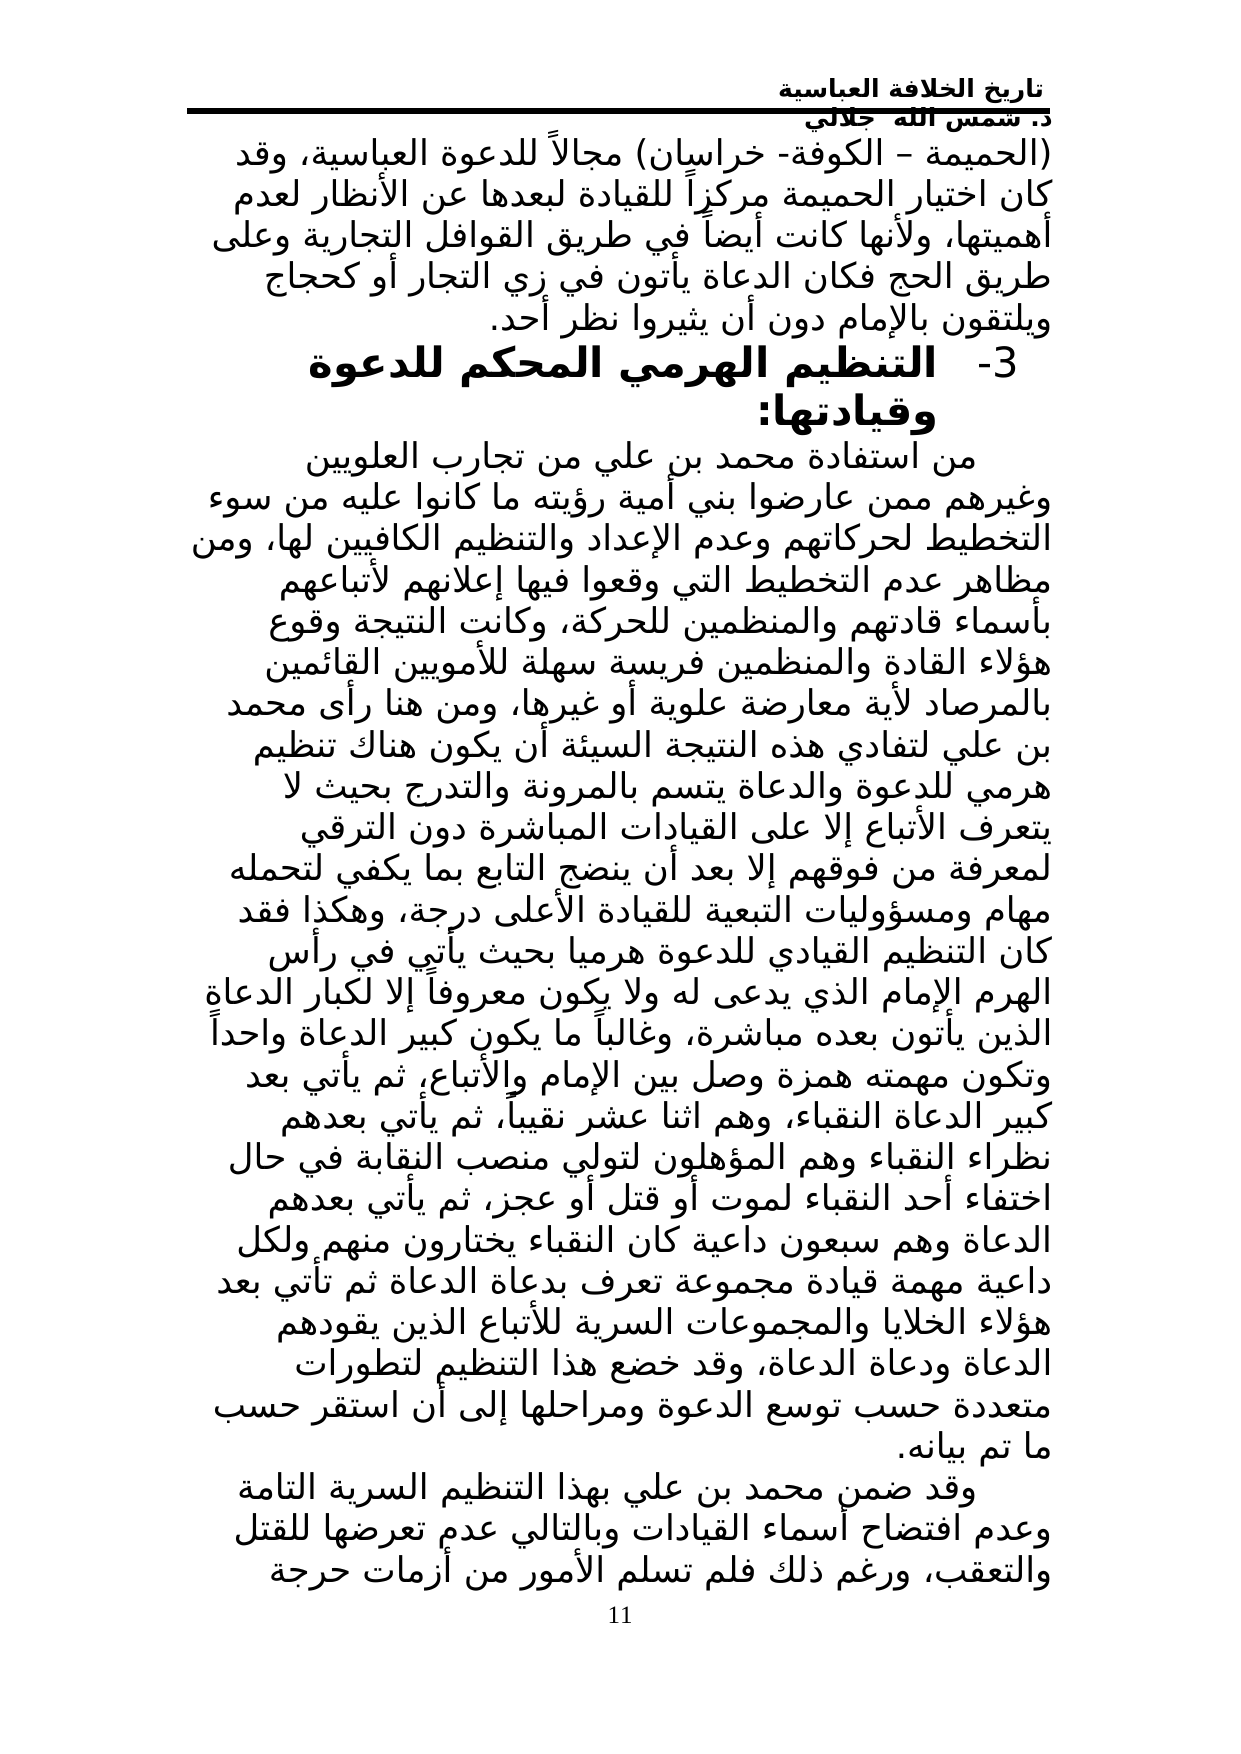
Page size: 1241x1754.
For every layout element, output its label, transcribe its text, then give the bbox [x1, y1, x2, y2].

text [187, 1467, 1053, 1590]
list التنظيم الهرمي المحكم للدعوة وقيادتها: [187, 338, 978, 435]
text من استفادة محمد بن علي من تجارب العلويين وغيرهم ممن عارضوا بني أمية رؤيته ما كانوا عليه من سوء التخطيط لحركاتهم وعدم الإعداد والتنظيم الكافيين لها، ومن مظاهر عدم التخطيط التي وقعوا فيها إعلانهم لأتباعهم بأسماء قادتهم والمنظمين للحركة، وكانت النتيجة وقوع هؤلاء القادة والمنظمين فريسة سهلة للأمويين القائمين بالمرصاد لأية معارضة علوية أو غيرها، ومن هنا رأى محمد بن علي لتفادي هذه النتيجة السيئة أن يكون هناك تنظيم هرمي للدعوة والدعاة يتسم بالمرونة والتدرج بحيث لا يتعرف الأتباع إلا على القيادات المباشرة دون الترقي لمعرفة من فوقهم إلا بعد أن ينضج التابع بما يكفي لتحمله مهام ومسؤوليات التبعية للقيادة الأعلى درجة، وهكذا فقد كان التنظيم القيادي للدعوة هرميا بحيث يأتي في رأس الهرم الإمام الذي يدعى له ولا يكون معروفاً إلا لكبار الدعاة الذين يأتون بعده مباشرة، وغالباً ما يكون كبير الدعاة واحداً وتكون مهمته همزة وصل بين الإمام والأتباع، ثم يأتي بعد كبير الدعاة النقباء، وهم اثنا عشر نقيباً، ثم يأتي بعدهم نظراء النقباء وهم المؤهلون لتولي منصب النقابة في حال اختفاء أحد النقباء لموت أو قتل أو عجز، ثم يأتي بعدهم الدعاة وهم سبعون داعية كان النقباء يختارون منهم ولكل داعية مهمة قيادة مجموعة تعرف بدعاة الدعاة ثم تأتي بعد هؤلاء الخلايا والمجموعات السرية للأتباع الذين يقودهم الدعاة ودعاة الدعاة، وقد خضع هذا التنظيم لتطورات متعددة حسب توسع الدعوة ومراحلها إلى أن استقر حسب ما تم بيانه. [187, 435, 1053, 1467]
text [187, 132, 1053, 338]
